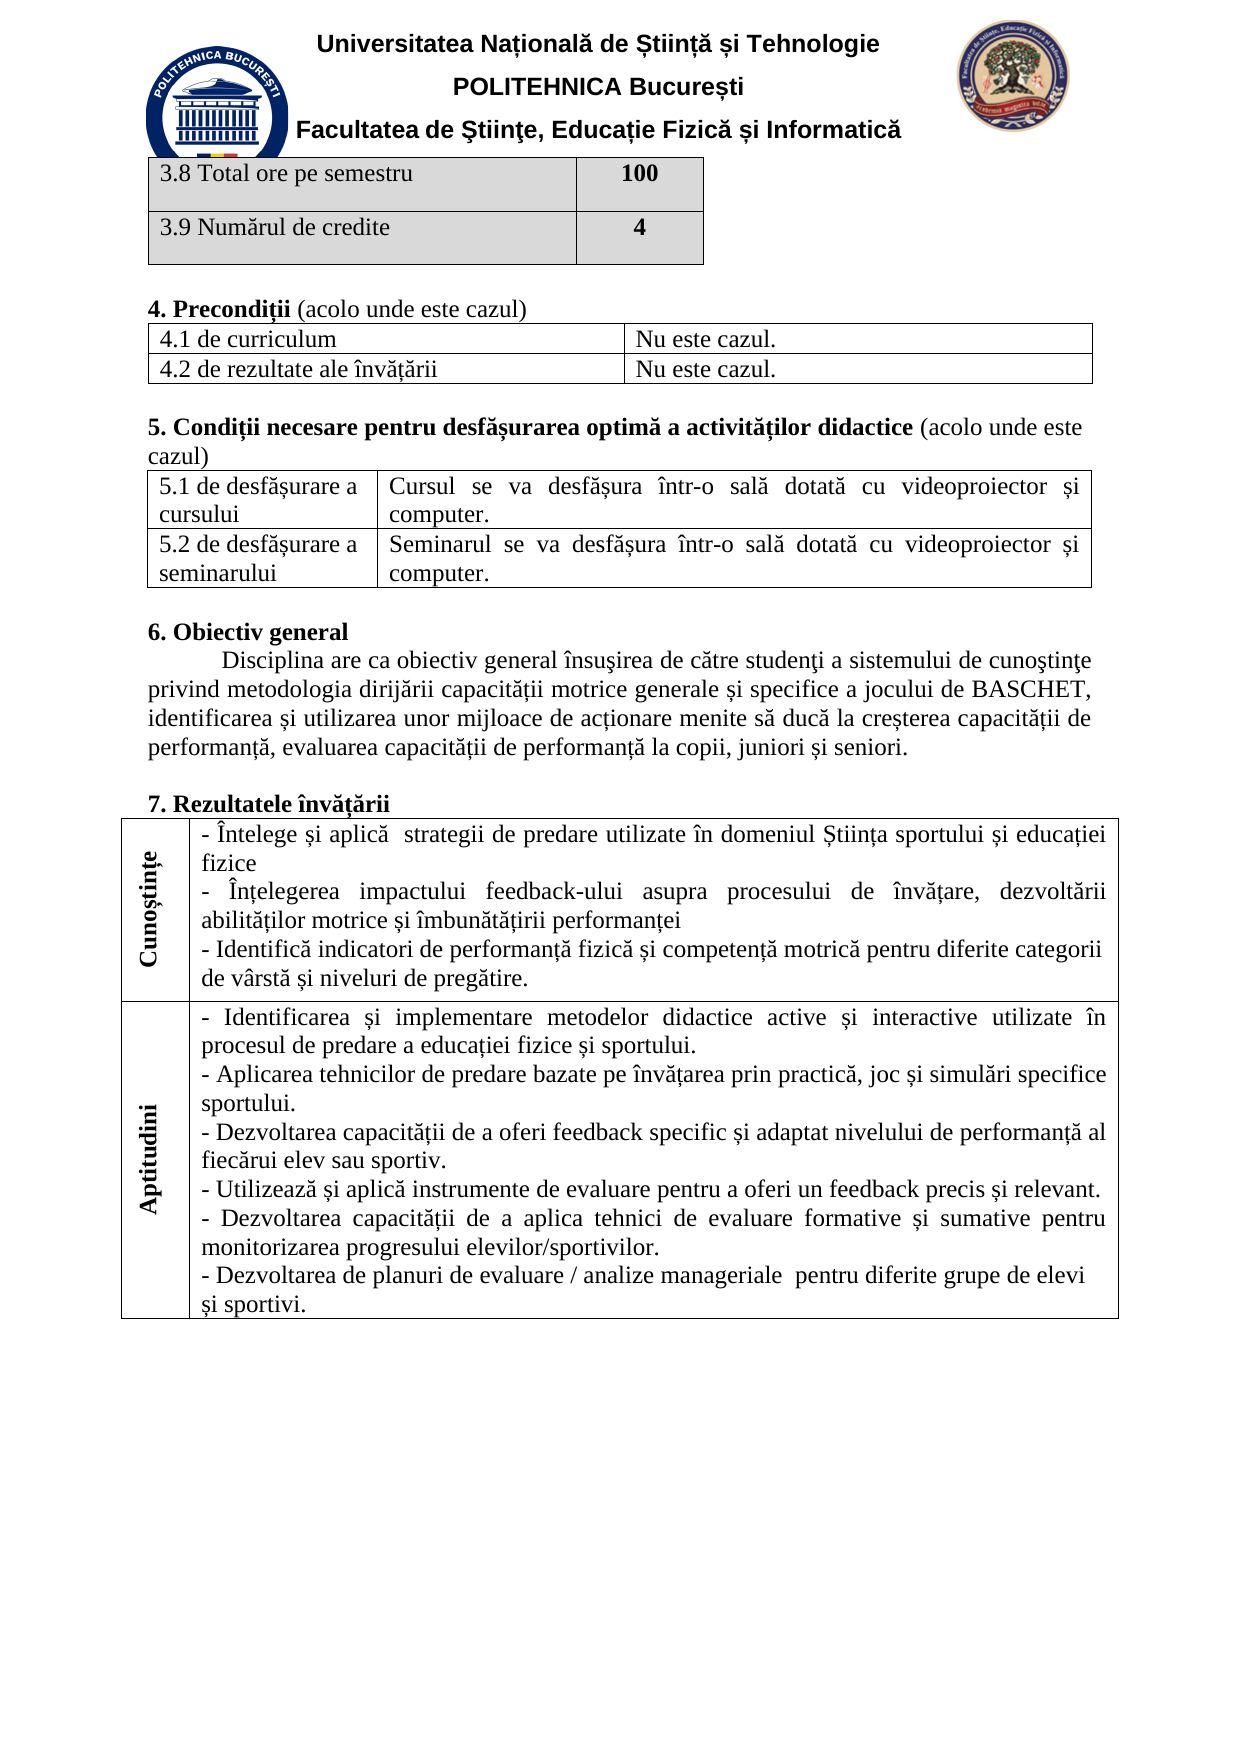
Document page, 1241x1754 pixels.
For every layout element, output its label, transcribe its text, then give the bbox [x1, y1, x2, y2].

table_header Cursul se va desfășura într-o sală dotată cu videoproiector și computer. [378, 471, 1091, 528]
table_cell Aptitudini [122, 1002, 189, 1318]
table_cell 100 [577, 158, 703, 211]
table_header - Întelege și aplică strategii de predare utilizate în domeniul Știința sportului și educației fizice - Înțelegerea impactului feedback-ului asupra procesului de învățare, dezvoltării abilităților motrice și îmbunătățirii performanței - Identifică indicatori de performanță fizică și competență motrică pentru diferite categorii de vârstă și niveluri de pregătire. [190, 819, 1118, 1001]
table_cell 4.2 de rezultate ale învățării [149, 354, 624, 382]
table_cell 3.9 Numărul de credite [149, 212, 576, 264]
table_cell Seminarul se va desfășura într-o sală dotată cu videoproiector și computer. [378, 529, 1091, 587]
table_cell 3.8 Total ore pe semestru [149, 158, 576, 211]
text Disciplina are ca obiectiv general însuşirea de către studenţi a sistemului de cunoştinţe privind metodologia dirijării capacității motrice generale și specifice a jocului de BASCHET, identificarea și utilizarea unor mijloace de acționare menite să ducă la creșterea capacității de performanță, evaluarea capacității de performanță la copii, juniori și seniori. [148, 645, 1092, 760]
table_header Nu este cazul. [625, 324, 1092, 353]
text 7. Rezultatele învățării [148, 789, 1092, 818]
table_header Cunoștințe [122, 819, 189, 1001]
table_header 4.1 de curriculum [149, 324, 624, 353]
table_cell 5.2 de desfășurare a seminarului [148, 529, 377, 587]
table_cell Nu este cazul. [625, 354, 1092, 382]
text 6. Obiectiv general [148, 617, 1092, 645]
picture [146, 46, 289, 189]
table_cell - Identificarea și implementare metodelor didactice active și interactive utilizate în procesul de predare a educației fizice și sportului. - Aplicarea tehnicilor de predare bazate pe învățarea prin practică, joc și simulări specifice sportului. - Dezvoltarea capacității de a oferi feedback specific și adaptat nivelului de performanță al fiecărui elev sau sportiv. - Utilizează și aplică instrumente de evaluare pentru a oferi un feedback precis și relevant. - Dezvoltarea capacității de a aplica tehnici de evaluare formative și sumative pentru monitorizarea progresului elevilor/sportivilor. - Dezvoltarea de planuri de evaluare / analize manageriale pentru diferite grupe de elevi și sportivi. [190, 1002, 1118, 1318]
table_cell 4 [577, 212, 703, 264]
table_header 5.1 de desfășurare a cursului [148, 471, 377, 528]
text 5. Condiții necesare pentru desfășurarea optimă a activităților didactice (acolo unde este cazul) [148, 412, 1092, 470]
text 4. Precondiții (acolo unde este cazul) [148, 294, 1092, 323]
picture [956, 20, 1070, 133]
